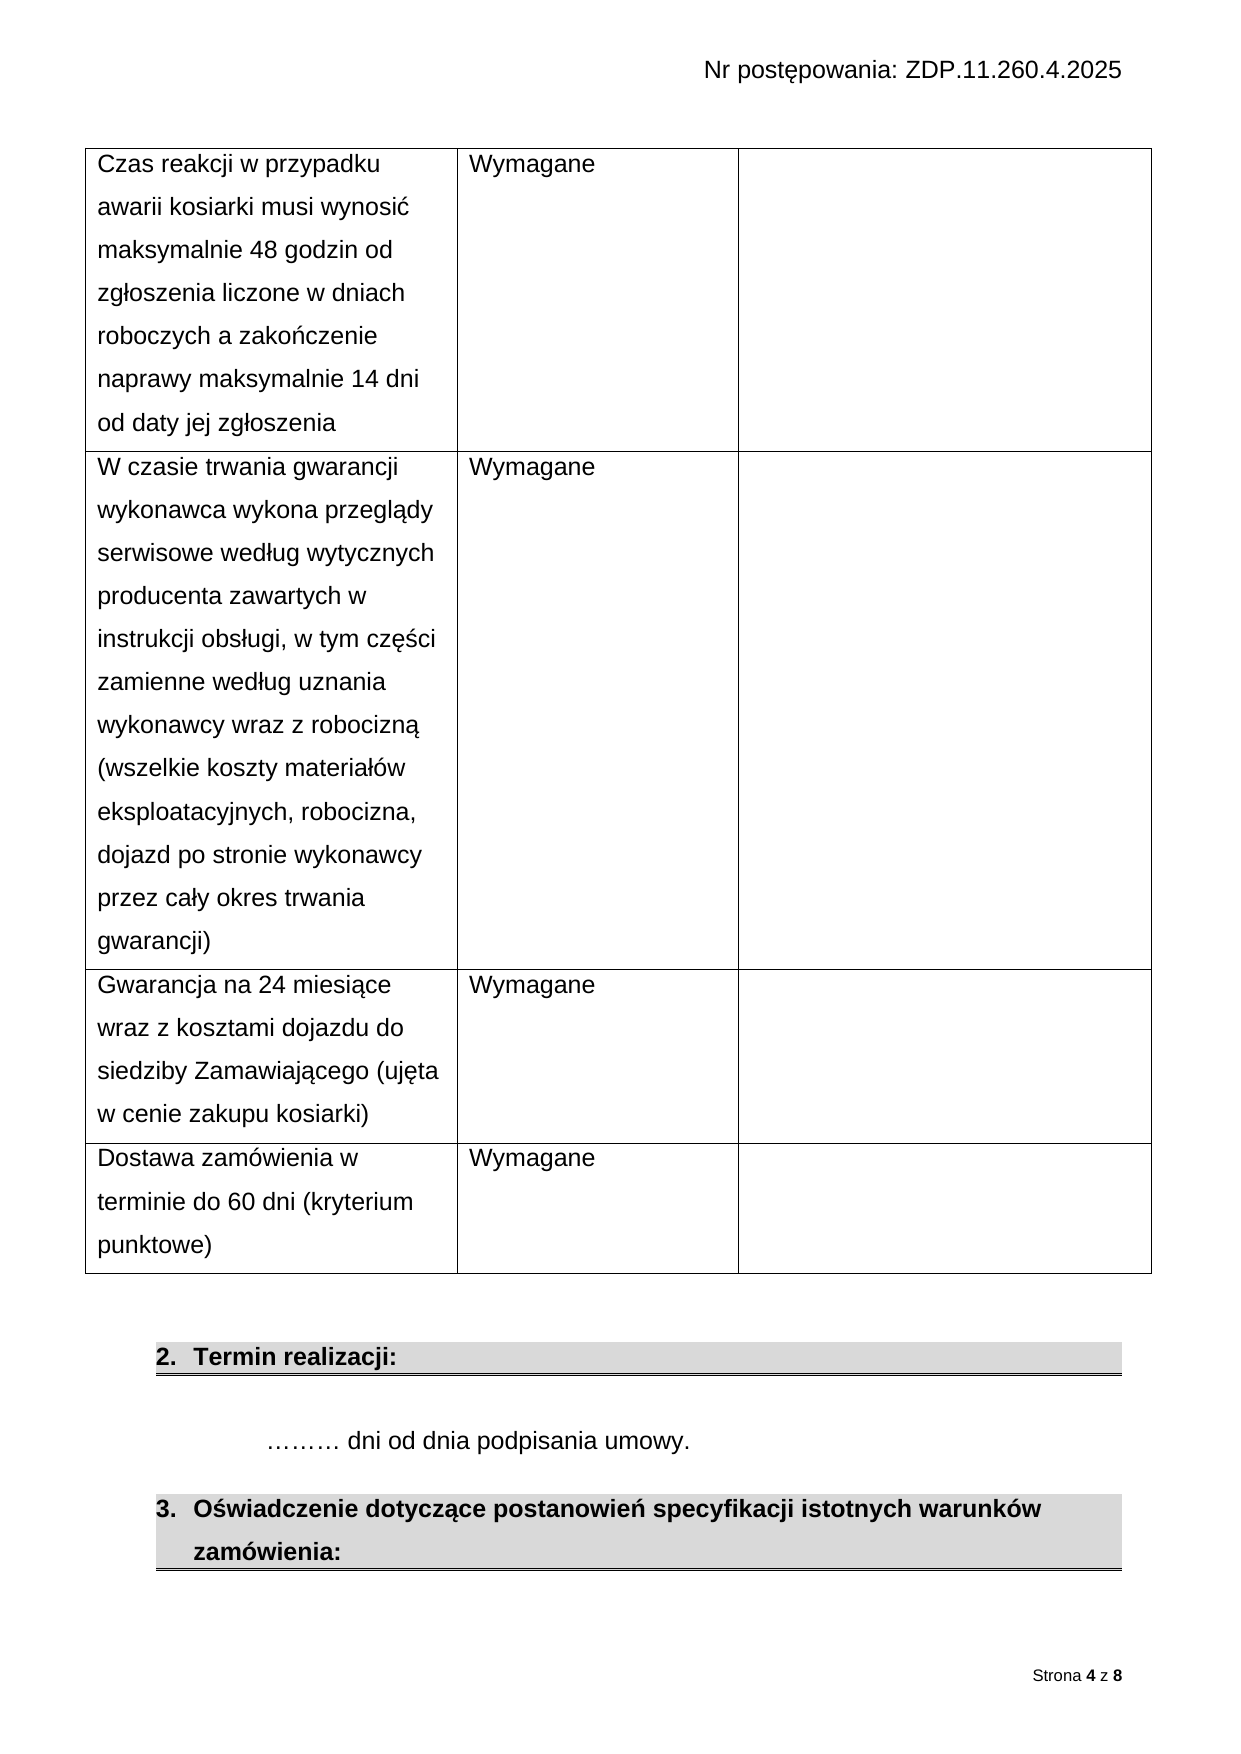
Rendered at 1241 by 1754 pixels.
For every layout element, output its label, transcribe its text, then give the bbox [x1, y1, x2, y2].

table_cell Wymagane [458, 970, 738, 1142]
table_cell Wymagane [458, 1144, 738, 1273]
table_cell Czas reakcji w przypadku awarii kosiarki musi wynosić maksymalnie 48 godzin od zgłoszenia liczone w dniach roboczych a zakończenie naprawy maksymalnie 14 dni od daty jej zgłoszenia [86, 149, 457, 451]
table_cell Wymagane [458, 452, 738, 969]
table_cell [739, 149, 1151, 451]
list Termin realizacji: [156, 1342, 1122, 1373]
table_cell Wymagane [458, 149, 738, 451]
table_cell [739, 970, 1151, 1142]
list Oświadczenie dotyczące postanowień specyfikacji istotnych warunków zamówienia: [156, 1494, 1122, 1568]
table_cell Dostawa zamówienia w terminie do 60 dni (kryterium punktowe) [86, 1144, 457, 1273]
table_cell [739, 1144, 1151, 1273]
table_cell Gwarancja na 24 miesiące wraz z kosztami dojazdu do siedziby Zamawiającego (ujęta w cenie zakupu kosiarki) [86, 970, 457, 1142]
table_cell W czasie trwania gwarancji wykonawca wykona przeglądy serwisowe według wytycznych producenta zawartych w instrukcji obsługi, w tym części zamienne według uznania wykonawcy wraz z robocizną (wszelkie koszty materiałów eksploatacyjnych, robocizna, dojazd po stronie wykonawcy przez cały okres trwania gwarancji) [86, 452, 457, 969]
text ……… dni od dnia podpisania umowy. [192, 1426, 1122, 1454]
table_cell [739, 452, 1151, 969]
